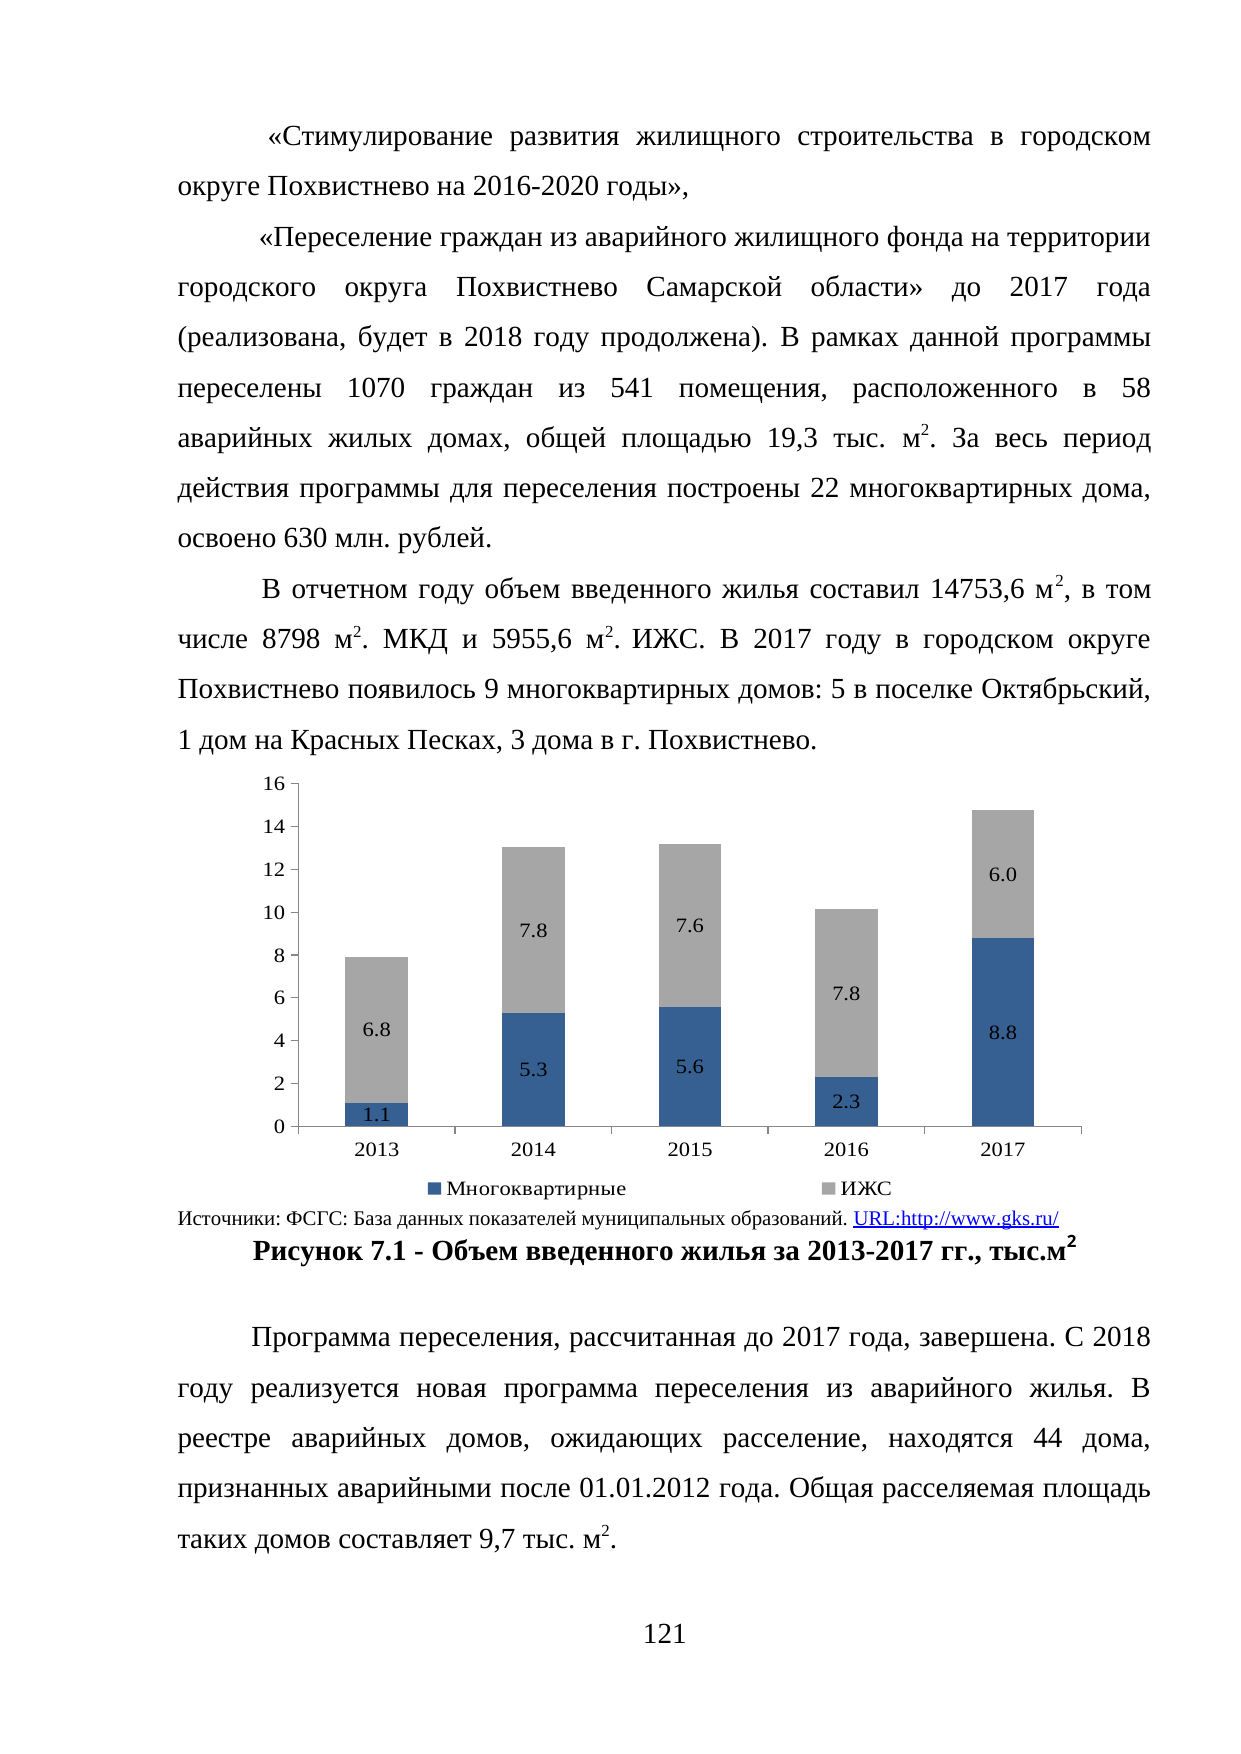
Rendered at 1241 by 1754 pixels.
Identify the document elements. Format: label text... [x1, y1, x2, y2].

text Программа переселения, рассчитанная до 2017 года, завершена. С 2018 году реализуется новая программа переселения из аварийного жилья. В реестре аварийных домов, ожидающих расселение, находятся 44 дома, признанных аварийными после 01.01.2012 года. Общая расселяемая площадь таких домов составляет 9,7 тыс. м2. [177, 1319, 1152, 1554]
text Источники: ФСГС: База данных показателей муниципальных образований. URL:http://www.gks.ru/ [177, 1205, 1152, 1229]
text Рисунок 7.1 - Объем введенного жилья за 2013-2017 гг., тыс.м2 [177, 1229, 1152, 1269]
subtitle «Переселение граждан из аварийного жилищного фонда на территории городского округа Похвистнево Самарской области» до 2017 года (реализована, будет в 2018 году продолжена). В рамках данной программы переселены 1070 граждан из 541 помещения, расположенного в 58 аварийных жилых домах, общей площадью 19,3 тыс. м2. За весь период действия программы для переселения построены 22 многоквартирных дома, освоено 630 млн. рублей. [177, 219, 1152, 554]
subtitle «Стимулирование развития жилищного строительства в городском округе Похвистнево на 2016-2020 годы», [177, 118, 1152, 202]
text В отчетном году объем введенного жилья составил 14753,6 м2, в том числе 8798 м2. МКД и 5955,6 м2. ИЖС. В 2017 году в городском округе Похвистнево появилось 9 многоквартирных домов: 5 в поселке Октябрьский, 1 дом на Красных Песках, 3 дома в г. Похвистнево. [177, 571, 1152, 755]
